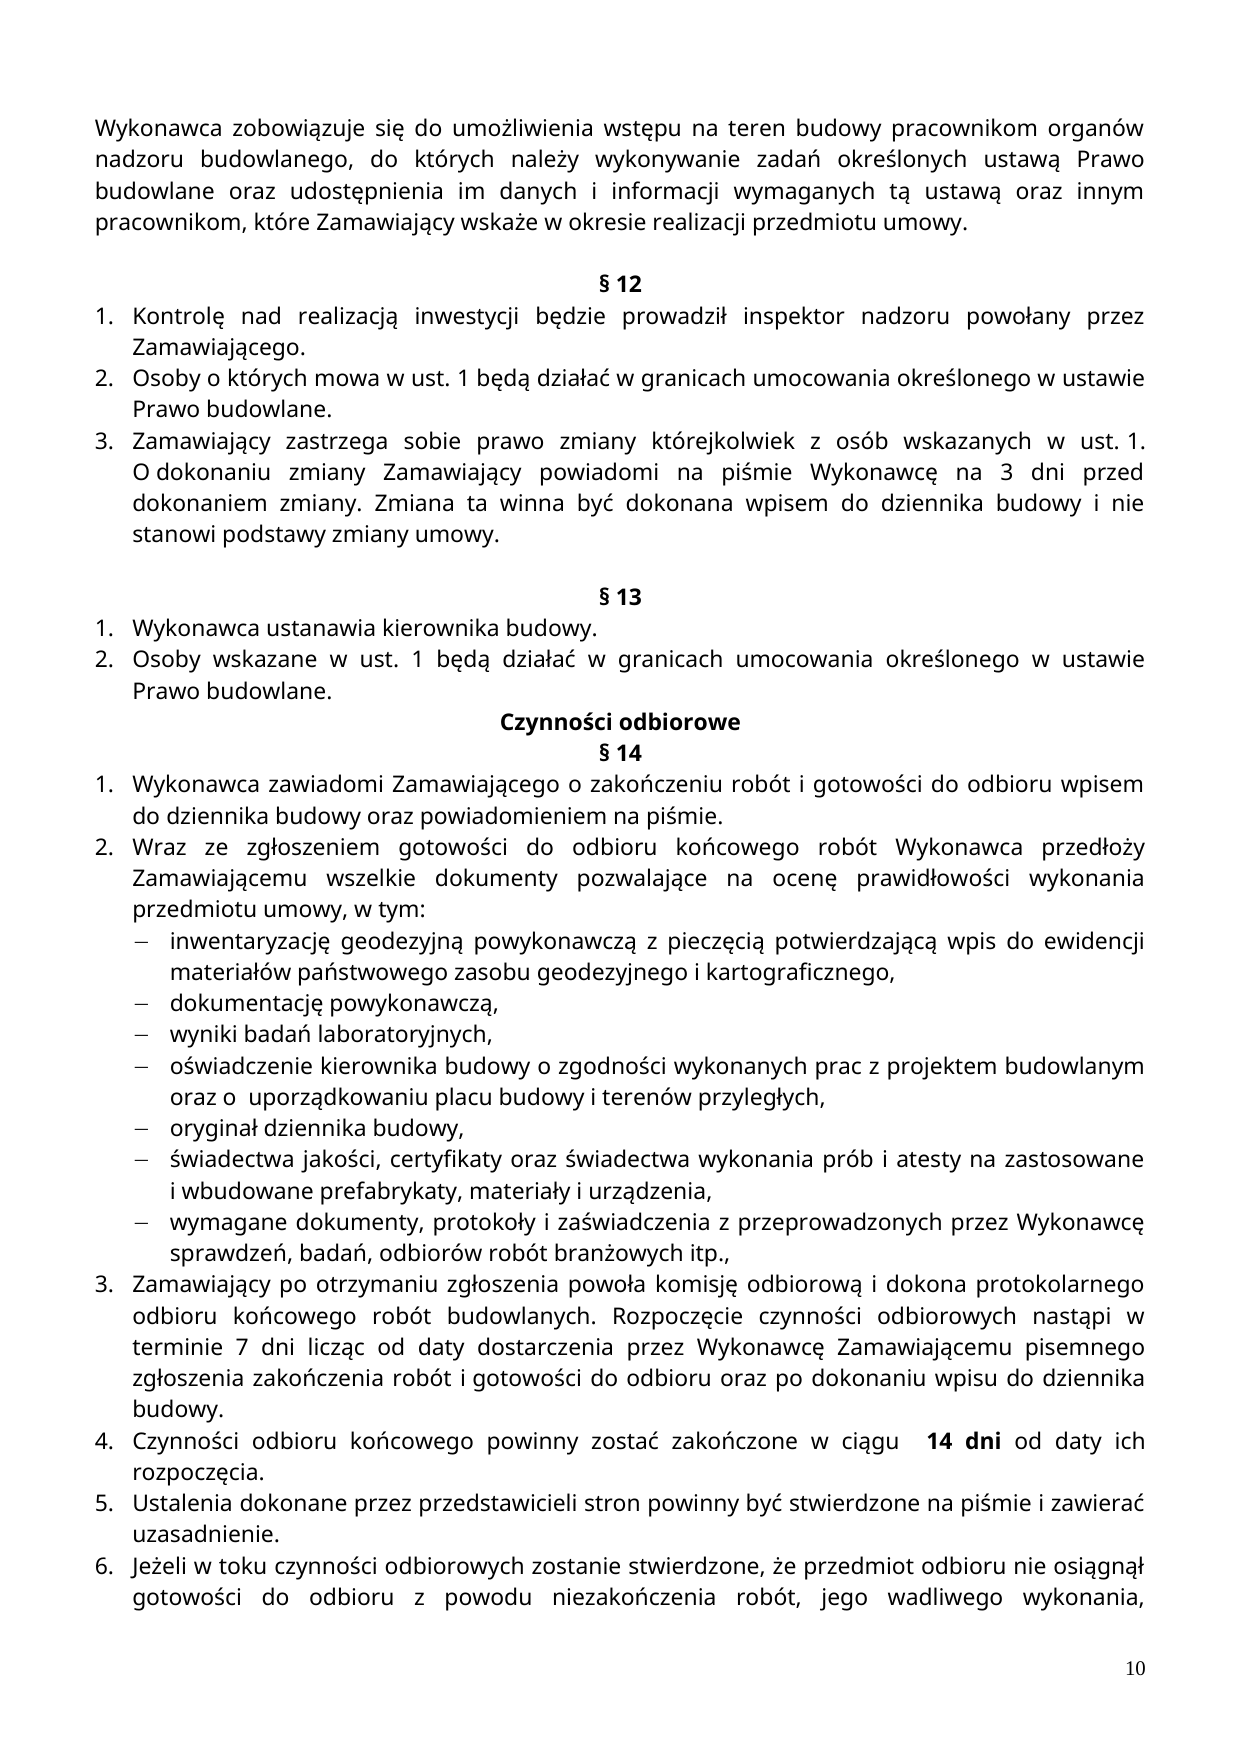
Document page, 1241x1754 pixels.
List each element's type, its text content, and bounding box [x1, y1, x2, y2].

list Osoby wskazane w ust. 1 będą działać w granicach umocowania określonego w ustawie Prawo budowlane. [94, 643, 1146, 706]
list inwentaryzację geodezyjną powykonawczą z pieczęcią potwierdzającą wpis do ewidencji materiałów państwowego zasobu geodezyjnego i kartograficznego, [132, 925, 1146, 987]
list dokumentację powykonawczą, [132, 987, 1146, 1018]
list świadectwa jakości, certyfikaty oraz świadectwa wykonania prób i atesty na zastosowane i wbudowane prefabrykaty, materiały i urządzenia, [132, 1143, 1146, 1206]
list oryginał dziennika budowy, [132, 1112, 1146, 1143]
list oświadczenie kierownika budowy o zgodności wykonanych prac z projektem budowlanym oraz o uporządkowaniu placu budowy i terenów przyległych, [132, 1050, 1146, 1112]
text § 12 [94, 268, 1146, 300]
list Wykonawca ustanawia kierownika budowy. [94, 612, 1146, 643]
list Ustalenia dokonane przez przedstawicieli stron powinny być stwierdzone na piśmie i zawierać uzasadnienie. [94, 1487, 1146, 1550]
text Wykonawca zobowiązuje się do umożliwienia wstępu na teren budowy pracownikom organów nadzoru budowlanego, do których należy wykonywanie zadań określonych ustawą Prawo budowlane oraz udostępnienia im danych i informacji wymaganych tą ustawą oraz innym pracownikom, które Zamawiający wskaże w okresie realizacji przedmiotu umowy. [94, 112, 1146, 237]
list Kontrolę nad realizacją inwestycji będzie prowadził inspektor nadzoru powołany przez Zamawiającego. [94, 300, 1146, 362]
list wymagane dokumenty, protokoły i zaświadczenia z przeprowadzonych przez Wykonawcę sprawdzeń, badań, odbiorów robót branżowych itp., [132, 1206, 1146, 1268]
list wyniki badań laboratoryjnych, [132, 1018, 1146, 1050]
list Wraz ze zgłoszeniem gotowości do odbioru końcowego robót Wykonawca przedłoży Zamawiającemu wszelkie dokumenty pozwalające na ocenę prawidłowości wykonania przedmiotu umowy, w tym: [94, 831, 1146, 925]
list Czynności odbioru końcowego powinny zostać zakończone w ciągu 14 dni od daty ich rozpoczęcia. [94, 1425, 1146, 1487]
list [94, 1550, 1146, 1612]
text § 14 [94, 737, 1146, 768]
list Zamawiający zastrzega sobie prawo zmiany którejkolwiek z osób wskazanych w ust. 1. O dokonaniu zmiany Zamawiający powiadomi na piśmie Wykonawcę na 3 dni przed dokonaniem zmiany. Zmiana ta winna być dokonana wpisem do dziennika budowy i nie stanowi podstawy zmiany umowy. [94, 425, 1146, 550]
list Wykonawca zawiadomi Zamawiającego o zakończeniu robót i gotowości do odbioru wpisem do dziennika budowy oraz powiadomieniem na piśmie. [94, 768, 1146, 831]
list Osoby o których mowa w ust. 1 będą działać w granicach umocowania określonego w ustawie Prawo budowlane. [94, 362, 1146, 425]
text Czynności odbiorowe [94, 706, 1146, 737]
text § 13 [94, 581, 1146, 612]
list Zamawiający po otrzymaniu zgłoszenia powoła komisję odbiorową i dokona protokolarnego odbioru końcowego robót budowlanych. Rozpoczęcie czynności odbiorowych nastąpi w terminie 7 dni licząc od daty dostarczenia przez Wykonawcę Zamawiającemu pisemnego zgłoszenia zakończenia robót i gotowości do odbioru oraz po dokonaniu wpisu do dziennika budowy. [94, 1268, 1146, 1425]
